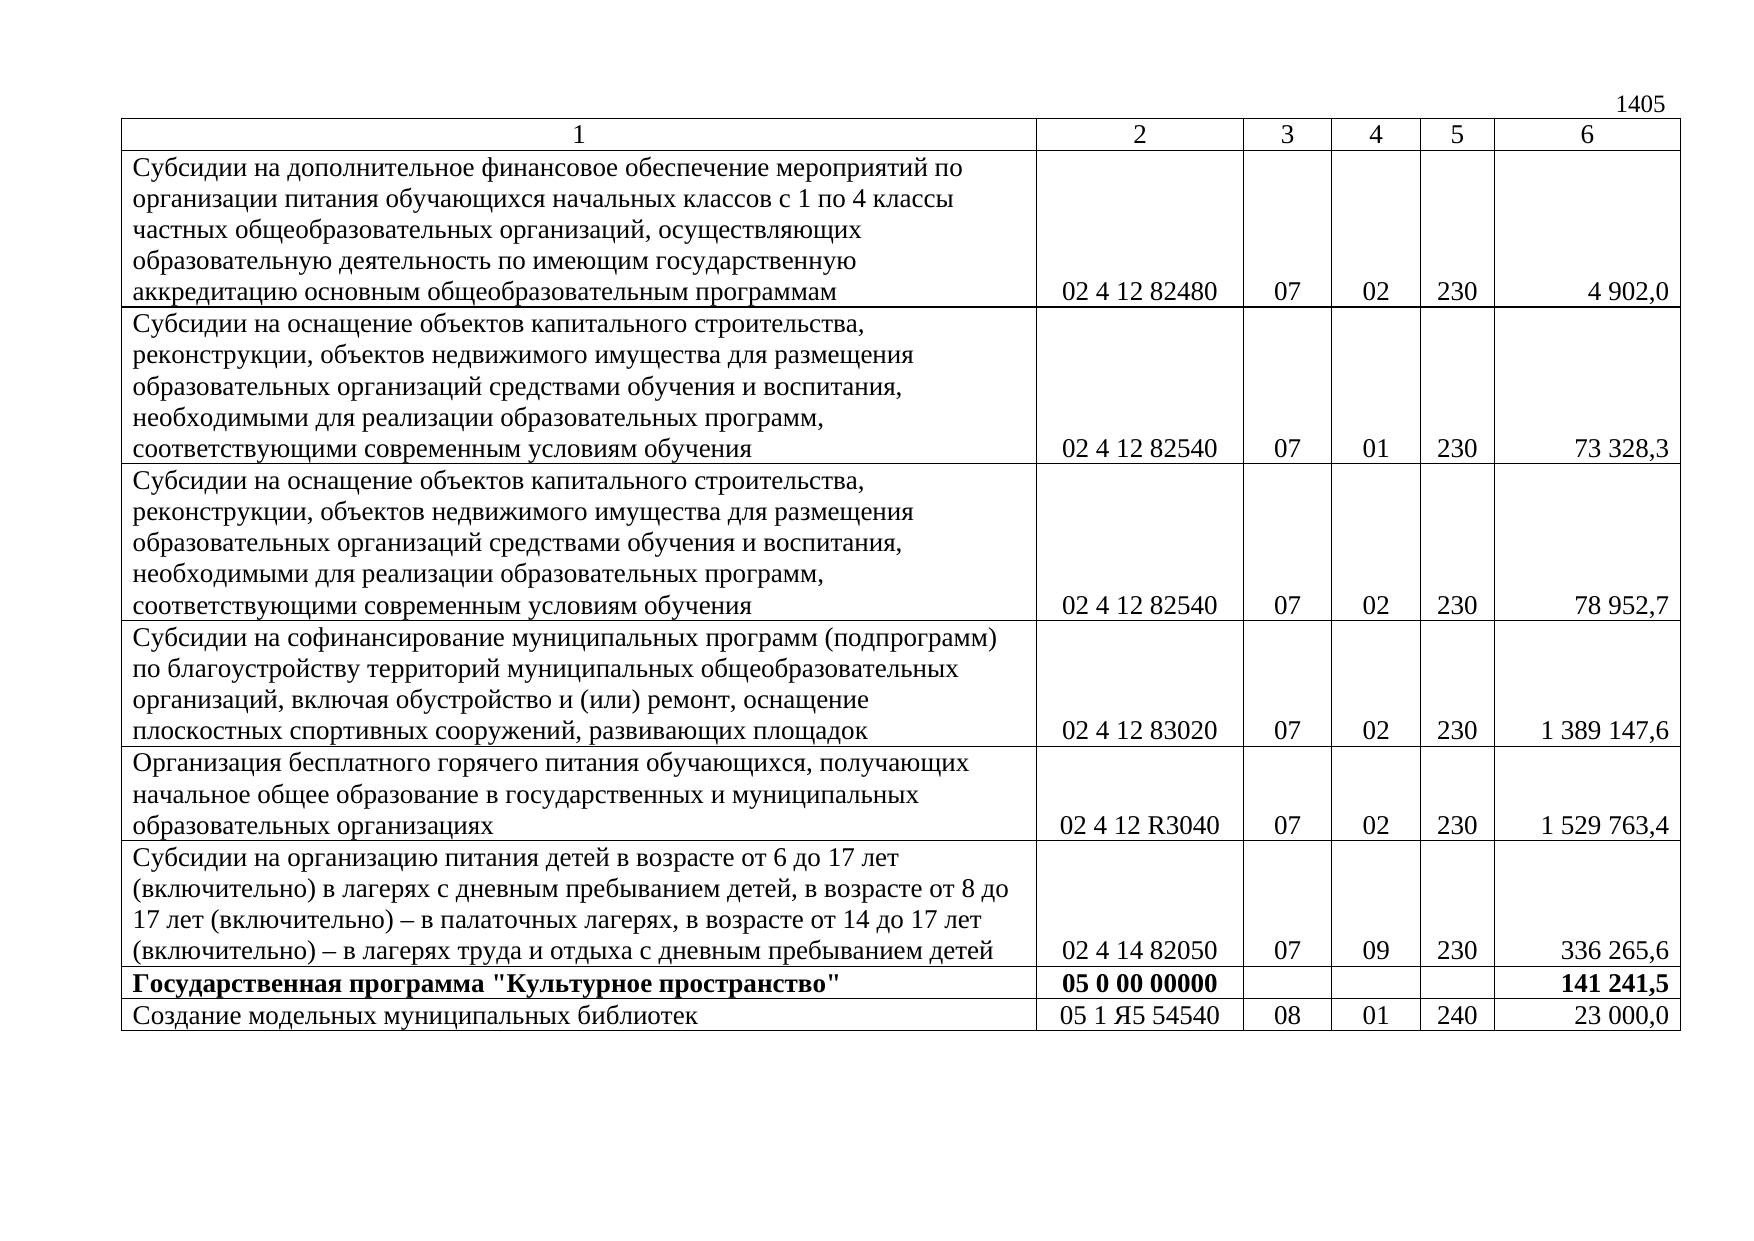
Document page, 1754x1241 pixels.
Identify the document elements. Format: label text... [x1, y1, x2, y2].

table_cell Государственная программа "Культурное пространство" [122, 967, 1036, 998]
table_header 6 [1495, 119, 1680, 149]
table_cell Субсидии на софинансирование муниципальных программ (подпрограмм) по благоустройству территорий муниципальных общеобразовательных организаций, включая обустройство и (или) ремонт, оснащение плоскостных спортивных сооружений, развивающих площадок [122, 621, 1036, 746]
table_cell 07 [1244, 308, 1331, 463]
table_cell Субсидии на дополнительное финансовое обеспечение мероприятий по организации питания обучающихся начальных классов с 1 по 4 классы частных общеобразовательных организаций, осуществляющих образовательную деятельность по имеющим государственную аккредитацию основным общеобразовательным программам [122, 151, 1036, 306]
table_cell 02 4 12 83020 [1037, 621, 1243, 746]
table_cell 02 4 12 82540 [1037, 464, 1243, 620]
table_cell 05 0 00 00000 [1037, 967, 1243, 998]
table_cell 141 241,5 [1495, 967, 1680, 998]
table_cell 05 1 Я5 54540 [1037, 999, 1243, 1030]
table_cell 230 [1421, 841, 1494, 966]
table_cell 23 000,0 [1495, 999, 1680, 1030]
table_cell 07 [1244, 621, 1331, 746]
table_cell Создание модельных муниципальных библиотек [122, 999, 1036, 1030]
table_cell 4 902,0 [1495, 151, 1680, 306]
table_cell 07 [1244, 464, 1331, 620]
table_cell Субсидии на организацию питания детей в возрасте от 6 до 17 лет (включительно) в лагерях с дневным пребыванием детей, в возрасте от 8 до 17 лет (включительно) – в палаточных лагерях, в возрасте от 14 до 17 лет (включительно) – в лагерях труда и отдыха с дневным пребыванием детей [122, 841, 1036, 966]
table_cell 73 328,3 [1495, 308, 1680, 463]
table_cell 01 [1332, 308, 1420, 463]
table_cell Организация бесплатного горячего питания обучающихся, получающих начальное общее образование в государственных и муниципальных образовательных организациях [122, 747, 1036, 840]
table_cell 230 [1421, 151, 1494, 306]
table_cell 08 [1244, 999, 1331, 1030]
table_cell [1421, 967, 1494, 998]
table_cell 02 [1332, 464, 1420, 620]
table_header 5 [1421, 119, 1494, 149]
table_cell 02 4 12 82480 [1037, 151, 1243, 306]
table_cell 02 [1332, 747, 1420, 840]
table_cell 01 [1332, 999, 1420, 1030]
table_header 1 [122, 119, 1036, 149]
table_cell Субсидии на оснащение объектов капитального строительства, реконструкции, объектов недвижимого имущества для размещения образовательных организаций средствами обучения и воспитания, необходимыми для реализации образовательных программ, соответствующими современным условиям обучения [122, 464, 1036, 620]
table_cell 1 389 147,6 [1495, 621, 1680, 746]
table_header 3 [1244, 119, 1331, 149]
table_cell 02 4 14 82050 [1037, 841, 1243, 966]
table_cell Субсидии на оснащение объектов капитального строительства, реконструкции, объектов недвижимого имущества для размещения образовательных организаций средствами обучения и воспитания, необходимыми для реализации образовательных программ, соответствующими современным условиям обучения [122, 308, 1036, 463]
table_cell 336 265,6 [1495, 841, 1680, 966]
table_cell 07 [1244, 747, 1331, 840]
table_cell 07 [1244, 151, 1331, 306]
table_cell 230 [1421, 308, 1494, 463]
table_cell 09 [1332, 841, 1420, 966]
table_cell 1 529 763,4 [1495, 747, 1680, 840]
table_cell 230 [1421, 621, 1494, 746]
table_cell 02 [1332, 621, 1420, 746]
table_cell 78 952,7 [1495, 464, 1680, 620]
table_cell 240 [1421, 999, 1494, 1030]
table_cell [1244, 967, 1331, 998]
table_cell 02 4 12 R3040 [1037, 747, 1243, 840]
table_cell 230 [1421, 464, 1494, 620]
table_header 4 [1332, 119, 1420, 149]
table_cell 07 [1244, 841, 1331, 966]
table_cell 02 [1332, 151, 1420, 306]
table_header 2 [1037, 119, 1243, 149]
table_cell 230 [1421, 747, 1494, 840]
table_cell 02 4 12 82540 [1037, 308, 1243, 463]
table_cell [1332, 967, 1420, 998]
